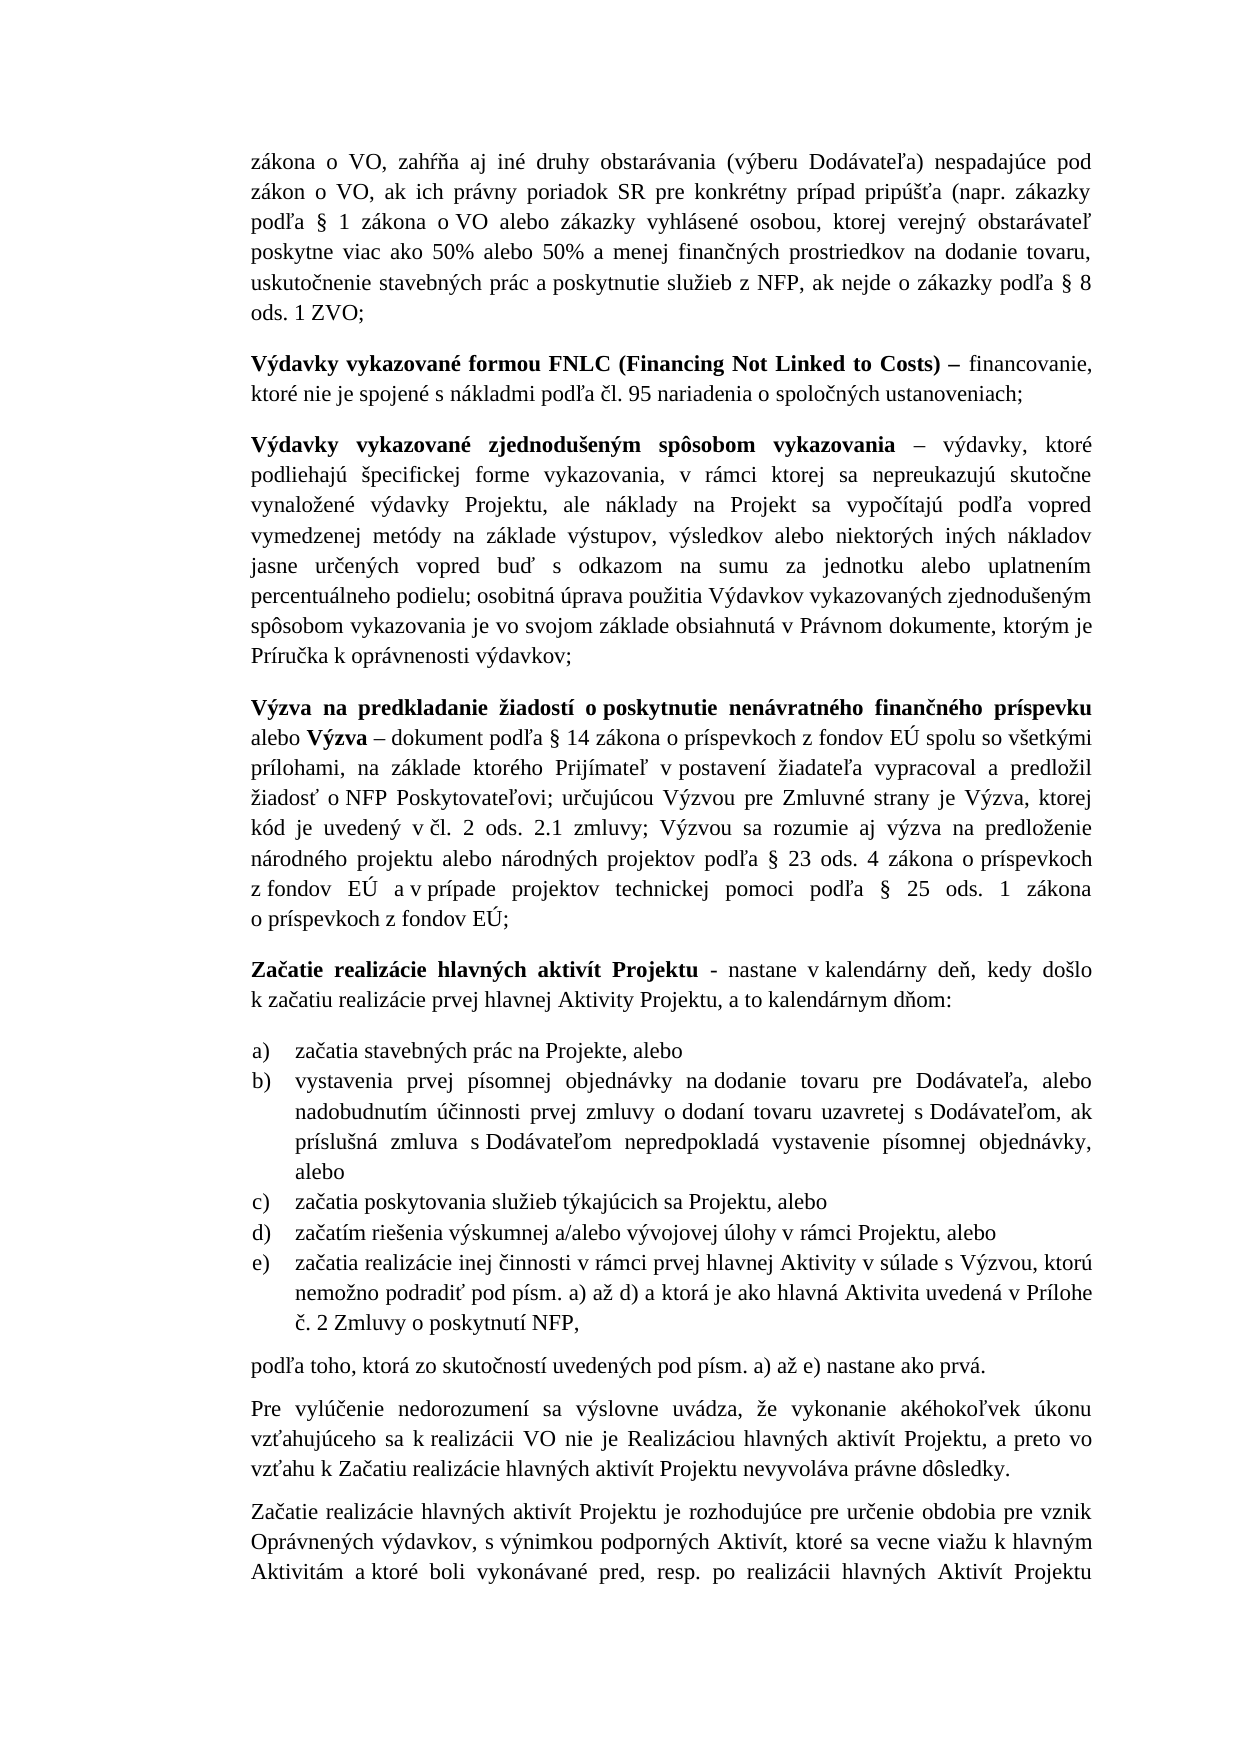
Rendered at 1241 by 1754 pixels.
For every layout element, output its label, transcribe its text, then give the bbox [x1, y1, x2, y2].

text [251, 148, 1092, 325]
text podľa toho, ktorá zo skutočností uvedených pod písm. a) až e) nastane ako prvá. [251, 1352, 1092, 1378]
list začatím riešenia výskumnej a/alebo vývojovej úlohy v rámci Projektu, alebo [252, 1218, 1092, 1245]
list začatia stavebných prác na Projekte, alebo [252, 1037, 1092, 1064]
list začatia realizácie inej činnosti v rámci prvej hlavnej Aktivity v súlade s Výzvou, ktorú nemožno podradiť pod písm. a) až d) a ktorá je ako hlavná Aktivita uvedená v Prílohe č. 2 Zmluvy o poskytnutí NFP, [252, 1249, 1092, 1336]
text Výzva na predkladanie žiadostí o poskytnutie nenávratného finančného príspevku alebo Výzva – dokument podľa § 14 zákona o príspevkoch z fondov EÚ spolu so všetkými prílohami, na základe ktorého Prijímateľ v postavení žiadateľa vypracoval a predložil žiadosť o NFP Poskytovateľovi; určujúcou Výzvou pre Zmluvné strany je Výzva, ktorej kód je uvedený v čl. 2 ods. 2.1 zmluvy; Výzvou sa rozumie aj výzva na predloženie národného projektu alebo národných projektov podľa § 23 ods. 4 zákona o príspevkoch z fondov EÚ a v prípade projektov technickej pomoci podľa § 25 ods. 1 zákona o príspevkoch z fondov EÚ; [251, 693, 1092, 931]
text Výdavky vykazované zjednodušeným spôsobom vykazovania – výdavky, ktoré podliehajú špecifickej forme vykazovania, v rámci ktorej sa nepreukazujú skutočne vynaložené výdavky Projektu, ale náklady na Projekt sa vypočítajú podľa vopred vymedzenej metódy na základe výstupov, výsledkov alebo niektorých iných nákladov jasne určených vopred buď s odkazom na sumu za jednotku alebo uplatnením percentuálneho podielu; osobitná úprava použitia Výdavkov vykazovaných zjednodušeným spôsobom vykazovania je vo svojom základe obsiahnutá v Právnom dokumente, ktorým je Príručka k oprávnenosti výdavkov; [251, 431, 1092, 669]
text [251, 1498, 1092, 1584]
text Začatie realizácie hlavných aktivít Projektu - nastane v kalendárny deň, kedy došlo k začatiu realizácie prvej hlavnej Aktivity Projektu, a to kalendárnym dňom: [251, 956, 1092, 1013]
text Pre vylúčenie nedorozumení sa výslovne uvádza, že vykonanie akéhokoľvek úkonu vzťahujúceho sa k realizácii VO nie je Realizáciou hlavných aktivít Projektu, a preto vo vzťahu k Začatiu realizácie hlavných aktivít Projektu nevyvoláva právne dôsledky. [251, 1394, 1092, 1481]
text Výdavky vykazované formou FNLC (Financing Not Linked to Costs) – financovanie, ktoré nie je spojené s nákladmi podľa čl. 95 nariadenia o spoločných ustanoveniach; [251, 350, 1092, 406]
list vystavenia prvej písomnej objednávky na dodanie tovaru pre Dodávateľa, alebo nadobudnutím účinnosti prvej zmluvy o dodaní tovaru uzavretej s Dodávateľom, ak príslušná zmluva s Dodávateľom nepredpokladá vystavenie písomnej objednávky, alebo [252, 1067, 1092, 1184]
list začatia poskytovania služieb týkajúcich sa Projektu, alebo [252, 1188, 1092, 1215]
